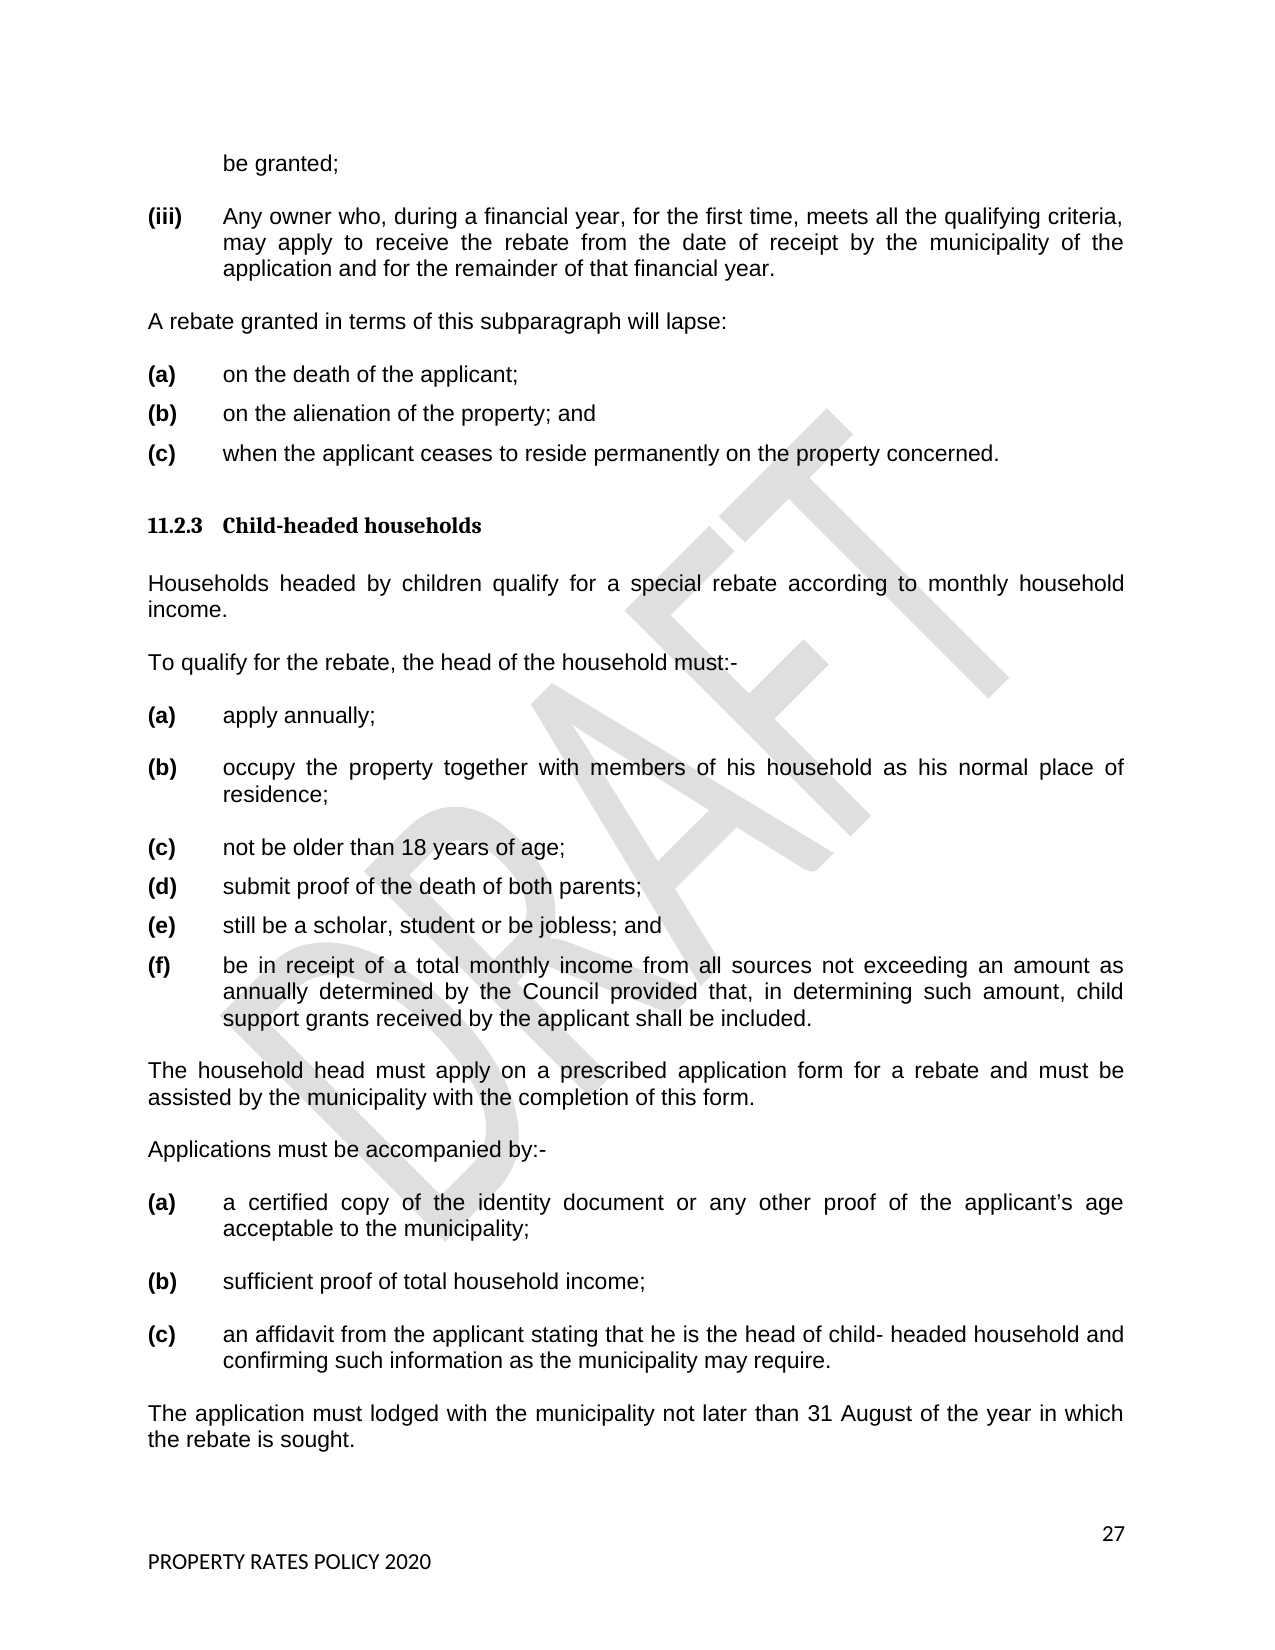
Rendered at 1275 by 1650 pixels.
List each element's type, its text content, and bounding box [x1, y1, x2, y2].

text (b) sufficient proof of total household income; [148, 1268, 1125, 1294]
text Applications must be accompanied by:- [148, 1136, 1125, 1163]
text (e) still be a scholar, student or be jobless; and [148, 912, 1125, 939]
text (f) be in receipt of a total monthly income from all sources not exceeding an amount as annually determined by the Council provided that, in determining such amount, child support grants received by the applicant shall be included. [148, 952, 1125, 1031]
text (c) an affidavit from the applicant stating that he is the head of child- headed household and confirming such information as the municipality may require. [148, 1321, 1125, 1373]
text (c) not be older than 18 years of age; [148, 833, 1125, 860]
text Households headed by children qualify for a special rebate according to monthly household income. [148, 570, 1125, 623]
text (b) on the alienation of the property; and [148, 400, 1125, 427]
text (iii) Any owner who, during a financial year, for the first time, meets all the qualifying criteria, may apply to receive the rebate from the date of receipt by the municipality of the application and for the remainder of that financial year. [148, 203, 1125, 282]
text (b) occupy the property together with members of his household as his normal place of residence; [148, 754, 1125, 807]
text (a) a certified copy of the identity document or any other proof of the applicant’s age acceptable to the municipality; [148, 1189, 1125, 1242]
text (a) apply annually; [148, 702, 1125, 728]
text A rebate granted in terms of this subparagraph will lapse: [148, 308, 1125, 334]
text The application must lodged with the municipality not later than 31 August of the year in which the rebate is sought. [148, 1400, 1125, 1453]
text (a) on the death of the applicant; [148, 361, 1125, 387]
text (d) submit proof of the death of both parents; [148, 873, 1125, 899]
text To qualify for the rebate, the head of the household must:- [148, 649, 1125, 675]
text 11.2.3 Child-headed households [148, 513, 1125, 540]
text (c) when the applicant ceases to reside permanently on the property concerned. [148, 440, 1125, 466]
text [148, 150, 1125, 176]
text The household head must apply on a prescribed application form for a rebate and must be assisted by the municipality with the completion of this form. [148, 1057, 1125, 1110]
